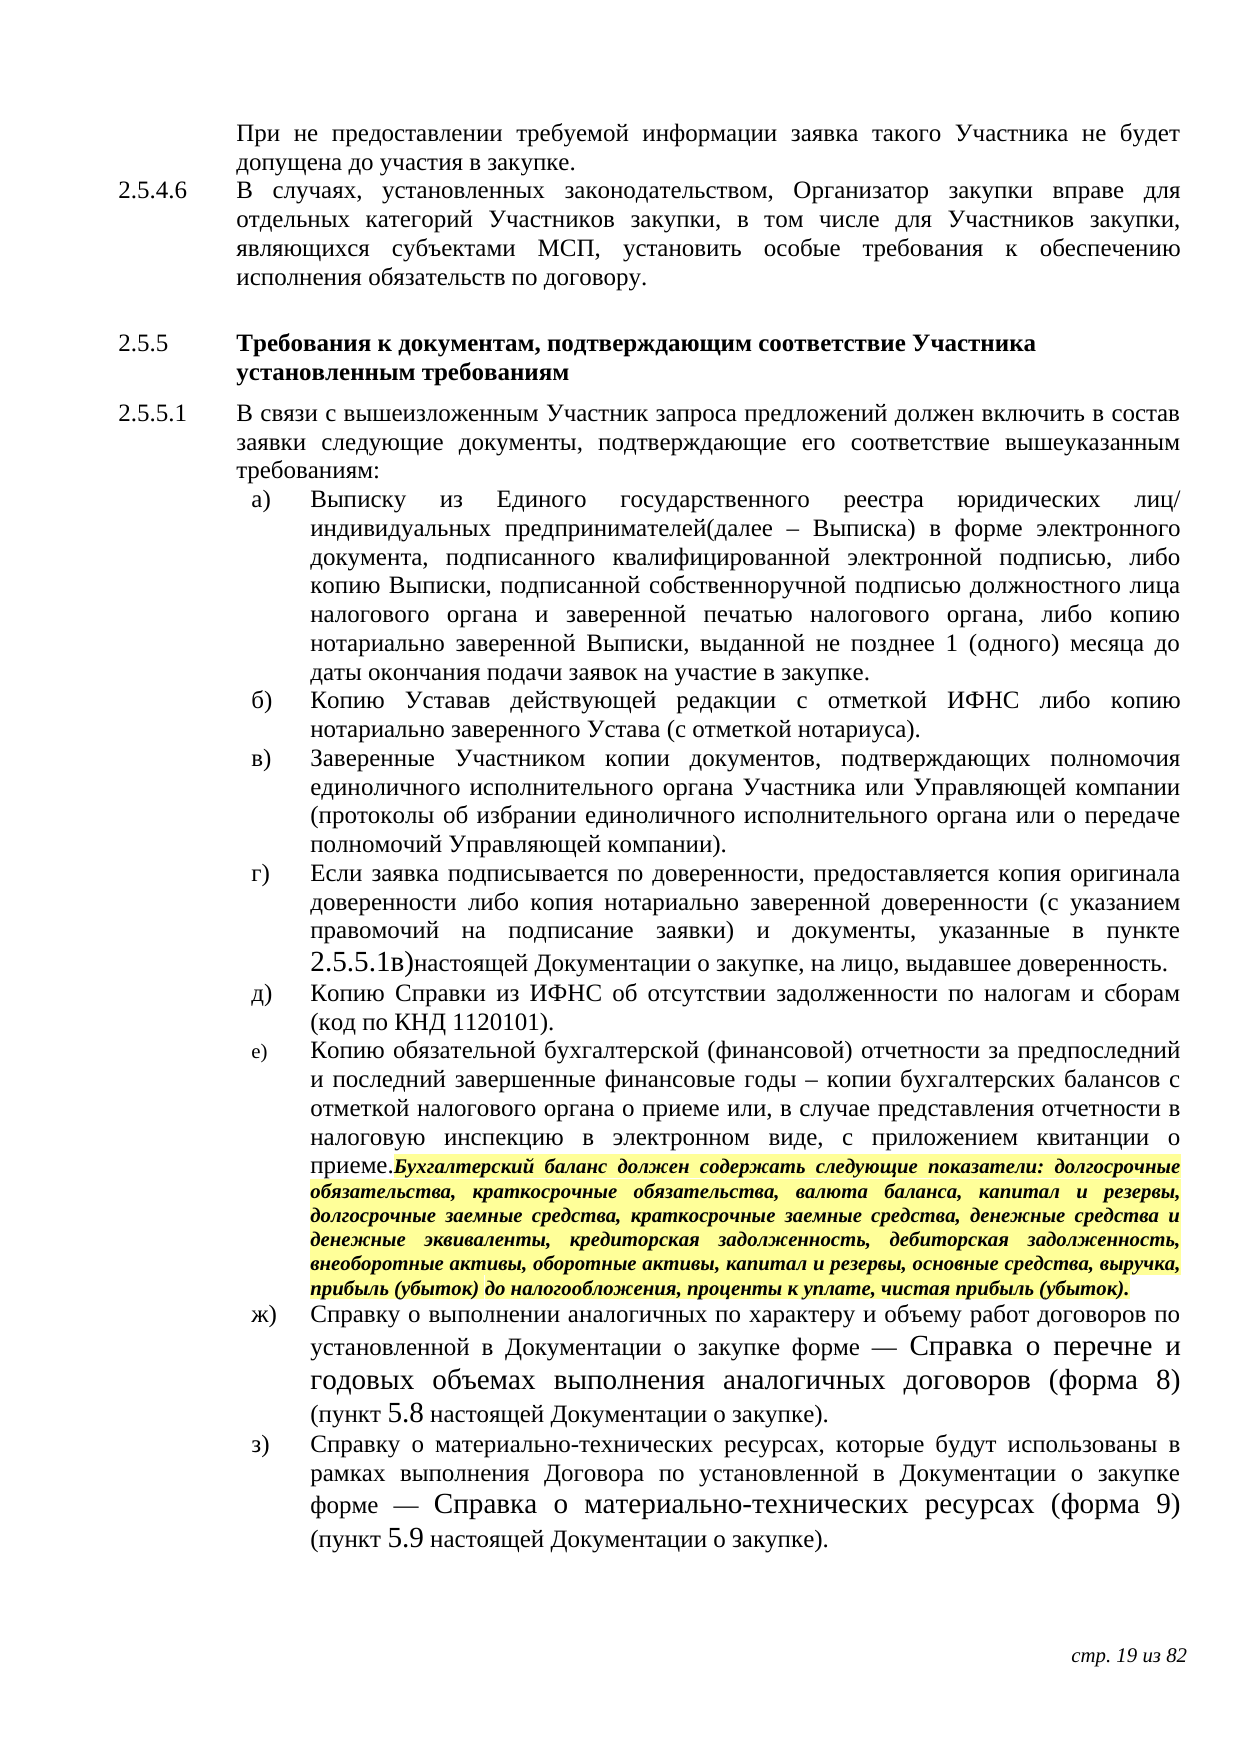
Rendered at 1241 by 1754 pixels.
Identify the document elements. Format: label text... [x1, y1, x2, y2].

list Выписку из Единого государственного реестра юридических лиц/ индивидуальных предпринимателей(далее – Выписка) в форме электронного документа, подписанного квалифицированной электронной подписью, либо копию Выписки, подписанной собственноручной подписью должностного лица налогового органа и заверенной печатью налогового органа, либо копию нотариально заверенной Выписки, выданной не позднее 1 (одного) месяца до даты окончания подачи заявок на участие в закупке. [251, 484, 1181, 686]
list Копию Справки из ИФНС об отсутствии задолженности по налогам и сборам (код по КНД 1120101). [251, 978, 1181, 1035]
list Требования к документам, подтверждающим соответствие Участника установленным требованиям [118, 328, 1181, 386]
list Если заявка подписывается по доверенности, предоставляется копия оригинала доверенности либо копия нотариально заверенной доверенности (с указанием правомочий на подписание заявки) и документы, указанные в пункте 2.5.5.1в)настоящей Документации о закупке, на лицо, выдавшее доверенность. [251, 858, 1181, 978]
list Копию Уставав действующей редакции с отметкой ИФНС либо копию нотариально заверенного Устава (с отметкой нотариуса). [251, 686, 1181, 743]
list Копию обязательной бухгалтерской (финансовой) отчетности за предпоследний и последний завершенные финансовые годы – копии бухгалтерских балансов с отметкой налогового органа о приеме или, в случае представления отчетности в налоговую инспекцию в электронном виде, с приложением квитанции о приеме.Бухгалтерский баланс должен содержать следующие показатели: долгосрочные обязательства, краткосрочные обязательства, валюта баланса, капитал и резервы, долгосрочные заемные средства, краткосрочные заемные средства, денежные средства и денежные эквиваленты, кредиторская задолженность, дебиторская задолженность, внеоборотные активы, оборотные активы, капитал и резервы, основные средства, выручка, прибыль (убыток) до налогообложения, проценты к уплате, чистая прибыль (убыток). [251, 1035, 1181, 1299]
text В случаях, установленных законодательством, Организатор закупки вправе для отдельных категорий Участников закупки, в том числе для Участников закупки, являющихся субъектами МСП, установить особые требования к обеспечению исполнения обязательств по договору. [118, 176, 1181, 291]
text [118, 118, 1181, 176]
list Заверенные Участником копии документов, подтверждающих полномочия единоличного исполнительного органа Участника или Управляющей компании (протоколы об избрании единоличного исполнительного органа или о передаче полномочий Управляющей компании). [251, 743, 1181, 858]
list Справку о выполнении аналогичных по характеру и объему работ договоров по установленной в Документации о закупке форме — Справка о перечне и годовых объемах выполнения аналогичных договоров (форма 8) (пункт 5.8 настоящей Документации о закупке). [251, 1299, 1181, 1429]
list В связи с вышеизложенным Участник запроса предложений должен включить в состав заявки следующие документы, подтверждающие его соответствие вышеуказанным требованиям: [118, 398, 1181, 484]
list Справку о материально-технических ресурсах, которые будут использованы в рамках выполнения Договора по установленной в Документации о закупке форме — Справка о материально-технических ресурсах (форма 9) (пункт 5.9 настоящей Документации о закупке). [251, 1429, 1181, 1553]
